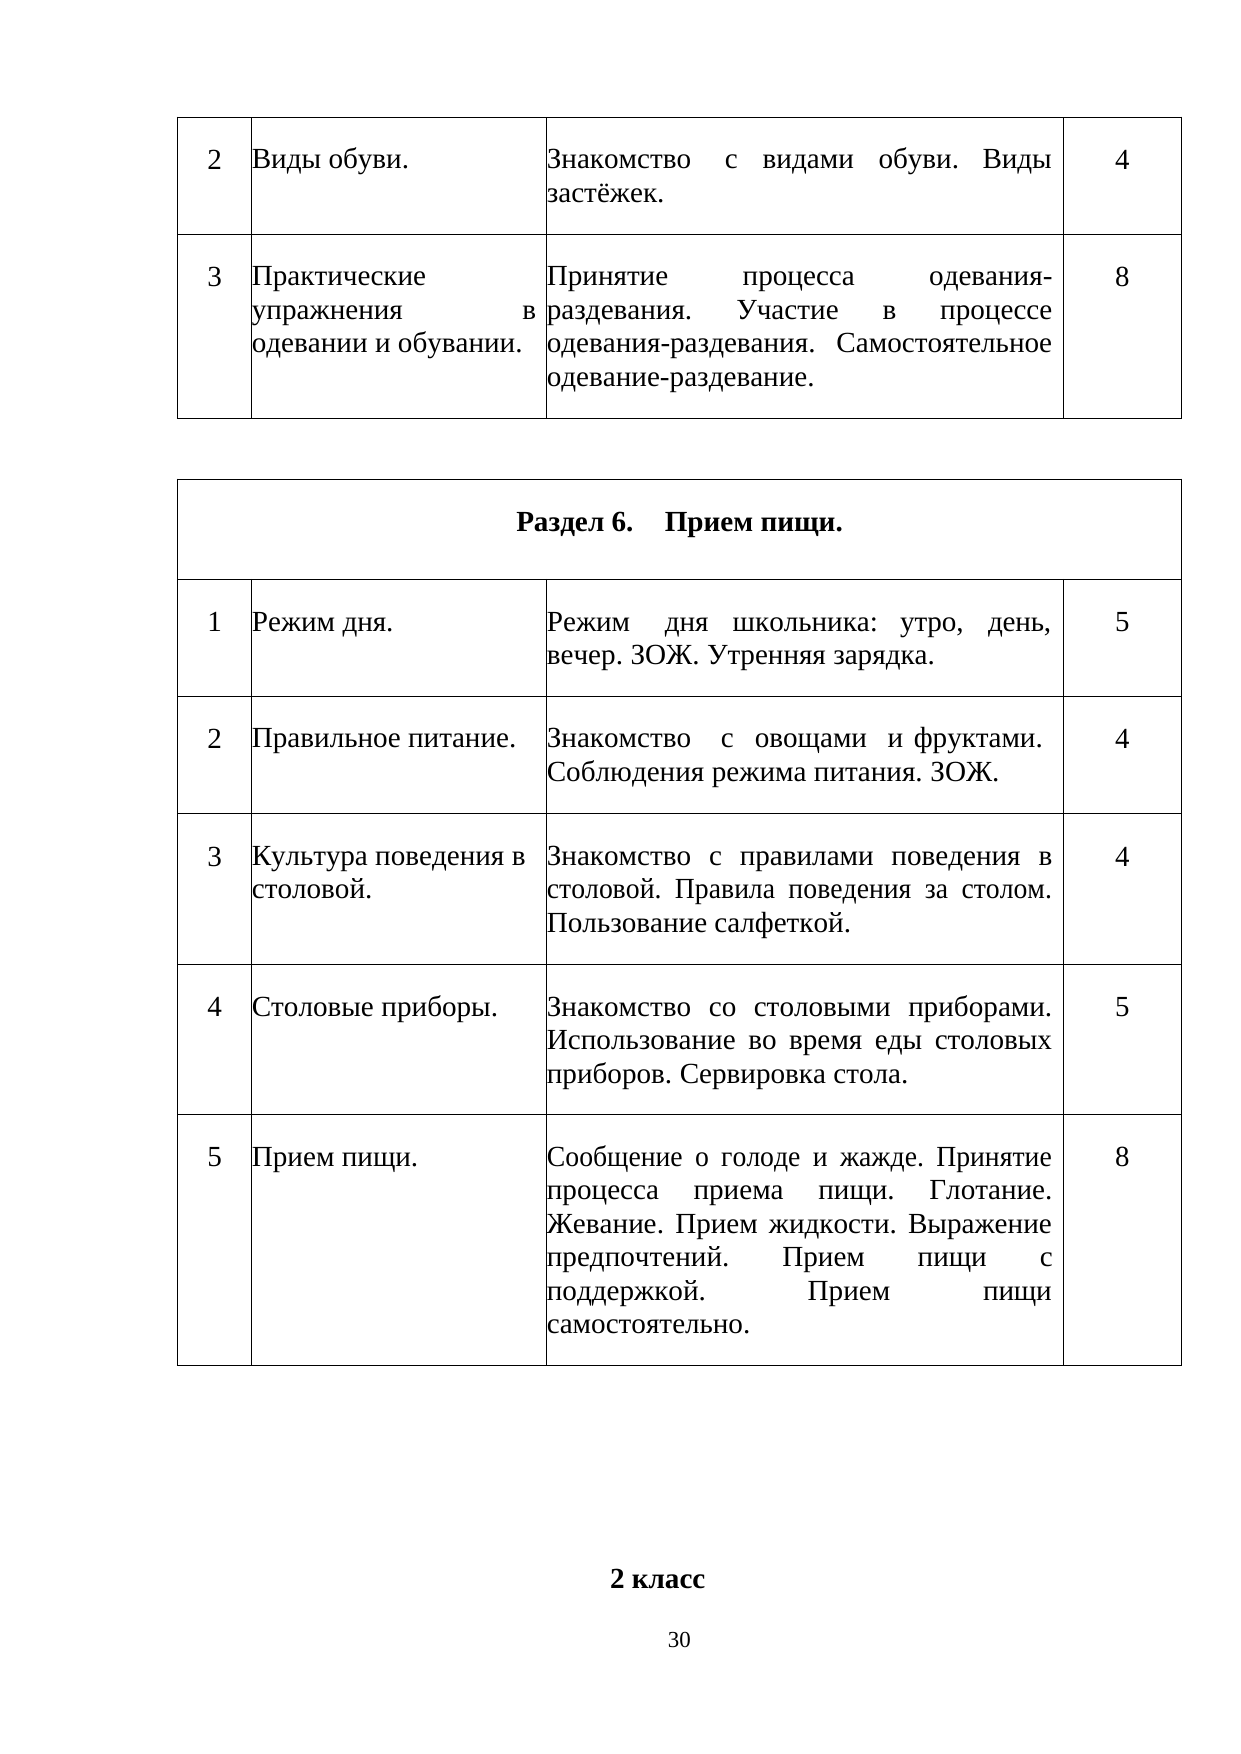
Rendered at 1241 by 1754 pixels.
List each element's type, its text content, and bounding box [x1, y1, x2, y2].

table_cell Знакомство с видами обуви. Виды застёжек. [547, 118, 1063, 234]
table_cell Знакомство с овощами и фруктами. Соблюдения режима питания. ЗОЖ. [547, 697, 1063, 813]
list 2 класс [164, 1561, 1151, 1595]
table_cell Знакомство с правилами поведения в столовой. Правила поведения за столом. Пользование салфеткой. [547, 814, 1063, 964]
table_header Раздел 6. Прием пищи. [178, 480, 1181, 579]
table_cell 2 [178, 118, 251, 234]
table_cell 5 [178, 1115, 251, 1365]
table_cell Культура поведения в столовой. [252, 814, 546, 964]
table_cell Принятие процесса одевания- раздевания. Участие в процессе одевания-раздевания. Самостоятельное одевание-раздевание. [547, 235, 1063, 418]
table_cell Режим дня школьника: утро, день, вечер. ЗОЖ. Утренняя зарядка. [547, 580, 1063, 696]
table_cell 5 [1064, 580, 1181, 696]
table_cell Виды обуви. [252, 118, 546, 234]
table_cell Сообщение о голоде и жажде. Принятие процесса приема пищи. Глотание. Жевание. Прием жидкости. Выражение предпочтений. Прием пищи с поддержкой. Прием пищи самостоятельно. [547, 1115, 1063, 1365]
table_cell 4 [178, 965, 251, 1114]
table_cell 1 [178, 580, 251, 696]
table_cell Столовые приборы. [252, 965, 546, 1114]
table_cell Правильное питание. [252, 697, 546, 813]
table_cell Режим дня. [252, 580, 546, 696]
table_cell 3 [178, 814, 251, 964]
table_cell 4 [1064, 814, 1181, 964]
table_cell Знакомство со столовыми приборами. Использование во время еды столовых приборов. Сервировка стола. [547, 965, 1063, 1114]
table_cell Прием пищи. [252, 1115, 546, 1365]
table_cell 4 [1064, 118, 1181, 234]
table_cell 3 [178, 235, 251, 418]
table_cell 8 [1064, 235, 1181, 418]
table_cell Практические упражнения в одевании и обувании. [252, 235, 546, 418]
table_cell 2 [178, 697, 251, 813]
table_cell 8 [1064, 1115, 1181, 1365]
table_cell 4 [1064, 697, 1181, 813]
table_cell 5 [1064, 965, 1181, 1114]
